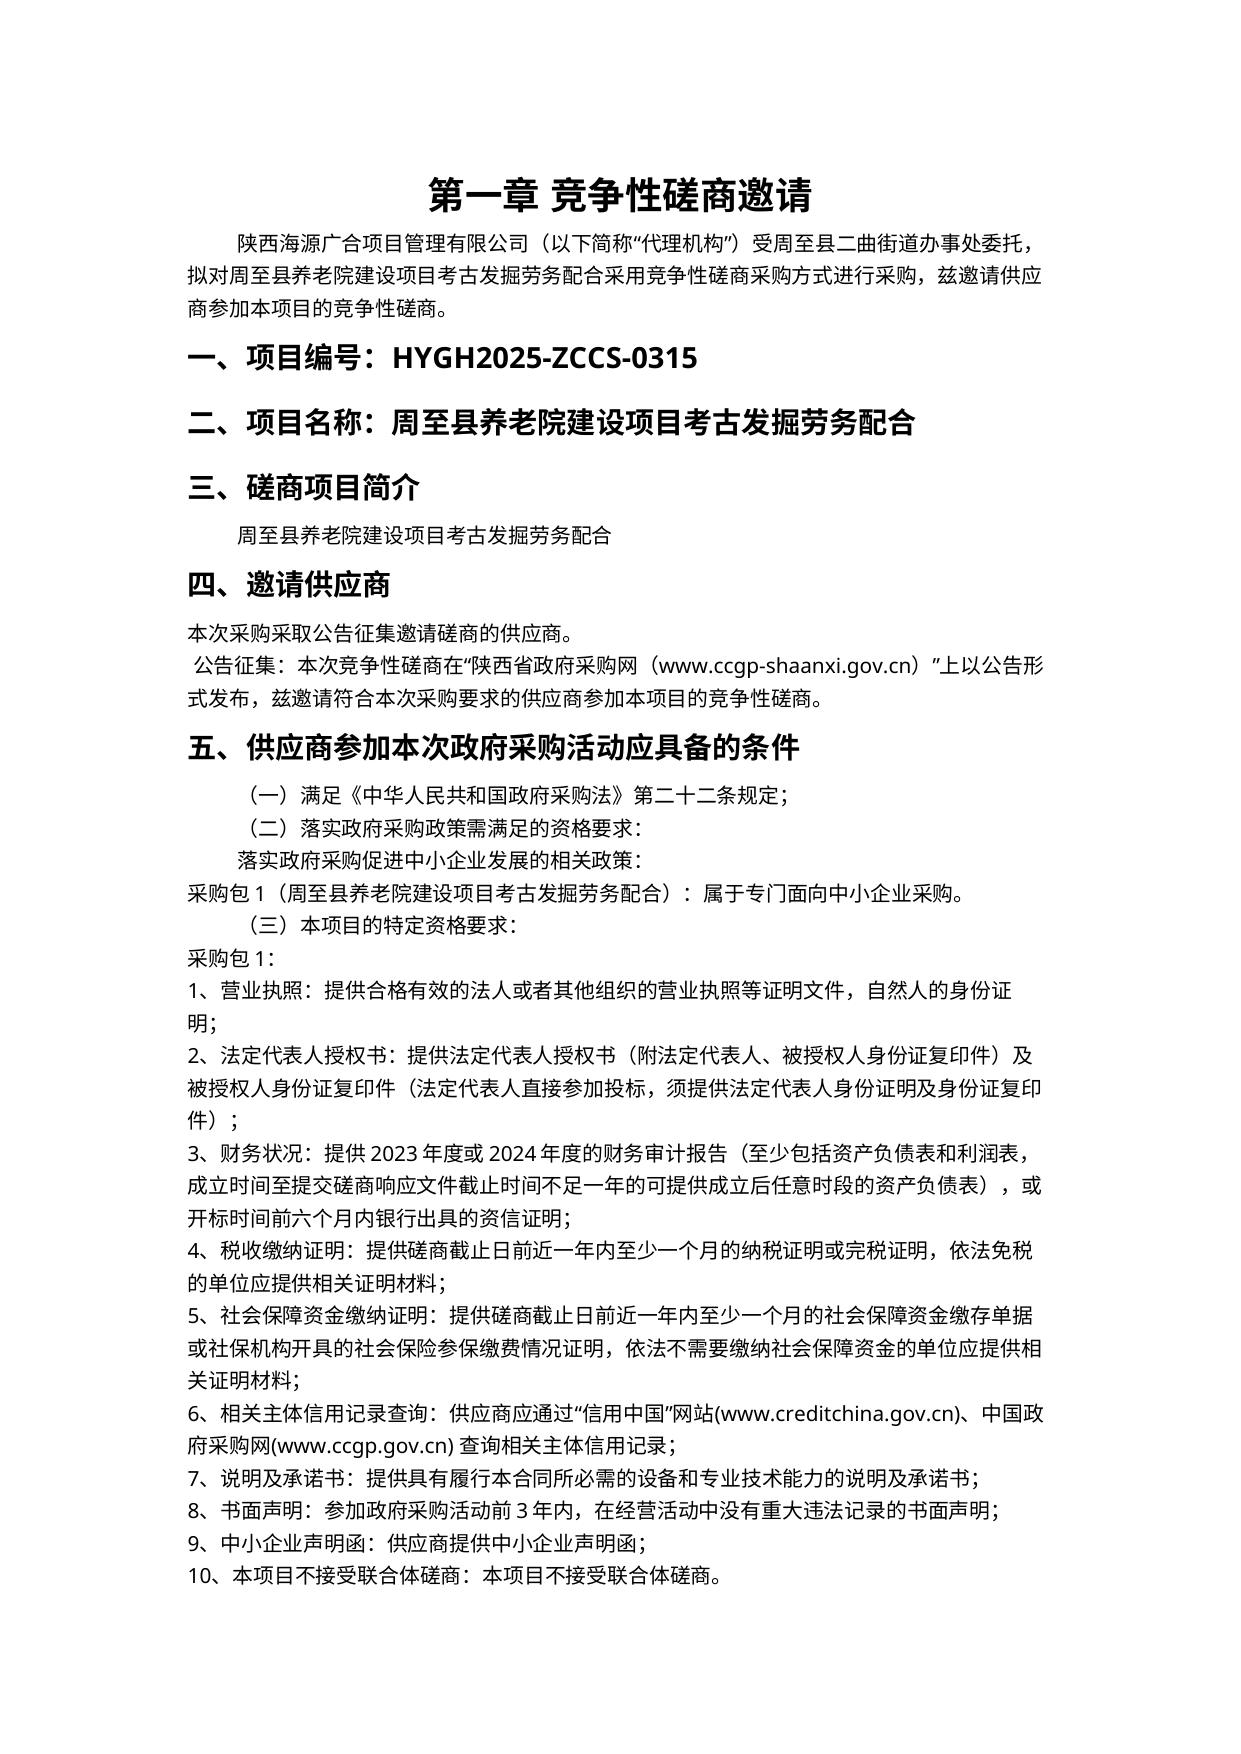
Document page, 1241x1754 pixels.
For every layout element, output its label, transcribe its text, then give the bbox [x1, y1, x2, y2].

text 采购包1（周至县养老院建设项目考古发掘劳务配合）：属于专门面向中小企业采购。 [187, 877, 1053, 909]
text 6、相关主体信用记录查询：供应商应通过“信用中国”网站(www.creditchina.gov.cn)、中国政府采购网(www.ccgp.gov.cn) 查询相关主体信用记录； [187, 1397, 1053, 1462]
text （一）满足《中华人民共和国政府采购法》第二十二条规定； [187, 779, 1053, 812]
text 7、说明及承诺书：提供具有履行本合同所必需的设备和专业技术能力的说明及承诺书； [187, 1462, 1053, 1494]
text 1、营业执照：提供合格有效的法人或者其他组织的营业执照等证明文件，自然人的身份证明； [187, 974, 1053, 1039]
text （三）本项目的特定资格要求： [187, 909, 1053, 942]
text 公告征集：本次竞争性磋商在“陕西省政府采购网（www.ccgp-shaanxi.gov.cn）”上以公告形式发布，兹邀请符合本次采购要求的供应商参加本项目的竞争性磋商。 [187, 649, 1053, 714]
text 采购包1： [187, 942, 1053, 974]
text 三、磋商项目简介 [187, 454, 1053, 519]
text 5、社会保障资金缴纳证明：提供磋商截止日前近一年内至少一个月的社会保障资金缴存单据或社保机构开具的社会保险参保缴费情况证明，依法不需要缴纳社会保障资金的单位应提供相关证明材料； [187, 1299, 1053, 1397]
text 2、法定代表人授权书：提供法定代表人授权书（附法定代表人、被授权人身份证复印件）及被授权人身份证复印件（法定代表人直接参加投标，须提供法定代表人身份证明及身份证复印件）； [187, 1039, 1053, 1137]
text 9、中小企业声明函：供应商提供中小企业声明函； [187, 1527, 1053, 1559]
text 四、邀请供应商 [187, 552, 1053, 617]
text 陕西海源广合项目管理有限公司（以下简称“代理机构”）受周至县二曲街道办事处委托，拟对周至县养老院建设项目考古发掘劳务配合采用竞争性磋商采购方式进行采购，兹邀请供应商参加本项目的竞争性磋商。 [187, 227, 1053, 324]
text 第一章 竞争性磋商邀请 [187, 162, 1053, 227]
text 五、供应商参加本次政府采购活动应具备的条件 [187, 714, 1053, 779]
text 10、本项目不接受联合体磋商：本项目不接受联合体磋商。 [187, 1559, 1053, 1592]
text 落实政府采购促进中小企业发展的相关政策： [187, 844, 1053, 877]
text （二）落实政府采购政策需满足的资格要求： [187, 812, 1053, 844]
text 本次采购采取公告征集邀请磋商的供应商。 [187, 617, 1053, 649]
text 4、税收缴纳证明：提供磋商截止日前近一年内至少一个月的纳税证明或完税证明，依法免税的单位应提供相关证明材料； [187, 1234, 1053, 1299]
text 一、项目编号：HYGH2025-ZCCS-0315 [187, 324, 1053, 389]
text 3、财务状况：提供2023年度或2024年度的财务审计报告（至少包括资产负债表和利润表，成立时间至提交磋商响应文件截止时间不足一年的可提供成立后任意时段的资产负债表），或开标时间前六个月内银行出具的资信证明； [187, 1137, 1053, 1234]
text 周至县养老院建设项目考古发掘劳务配合 [187, 519, 1053, 552]
text 二、项目名称：周至县养老院建设项目考古发掘劳务配合 [187, 389, 1053, 454]
text 8、书面声明：参加政府采购活动前3年内，在经营活动中没有重大违法记录的书面声明； [187, 1494, 1053, 1527]
